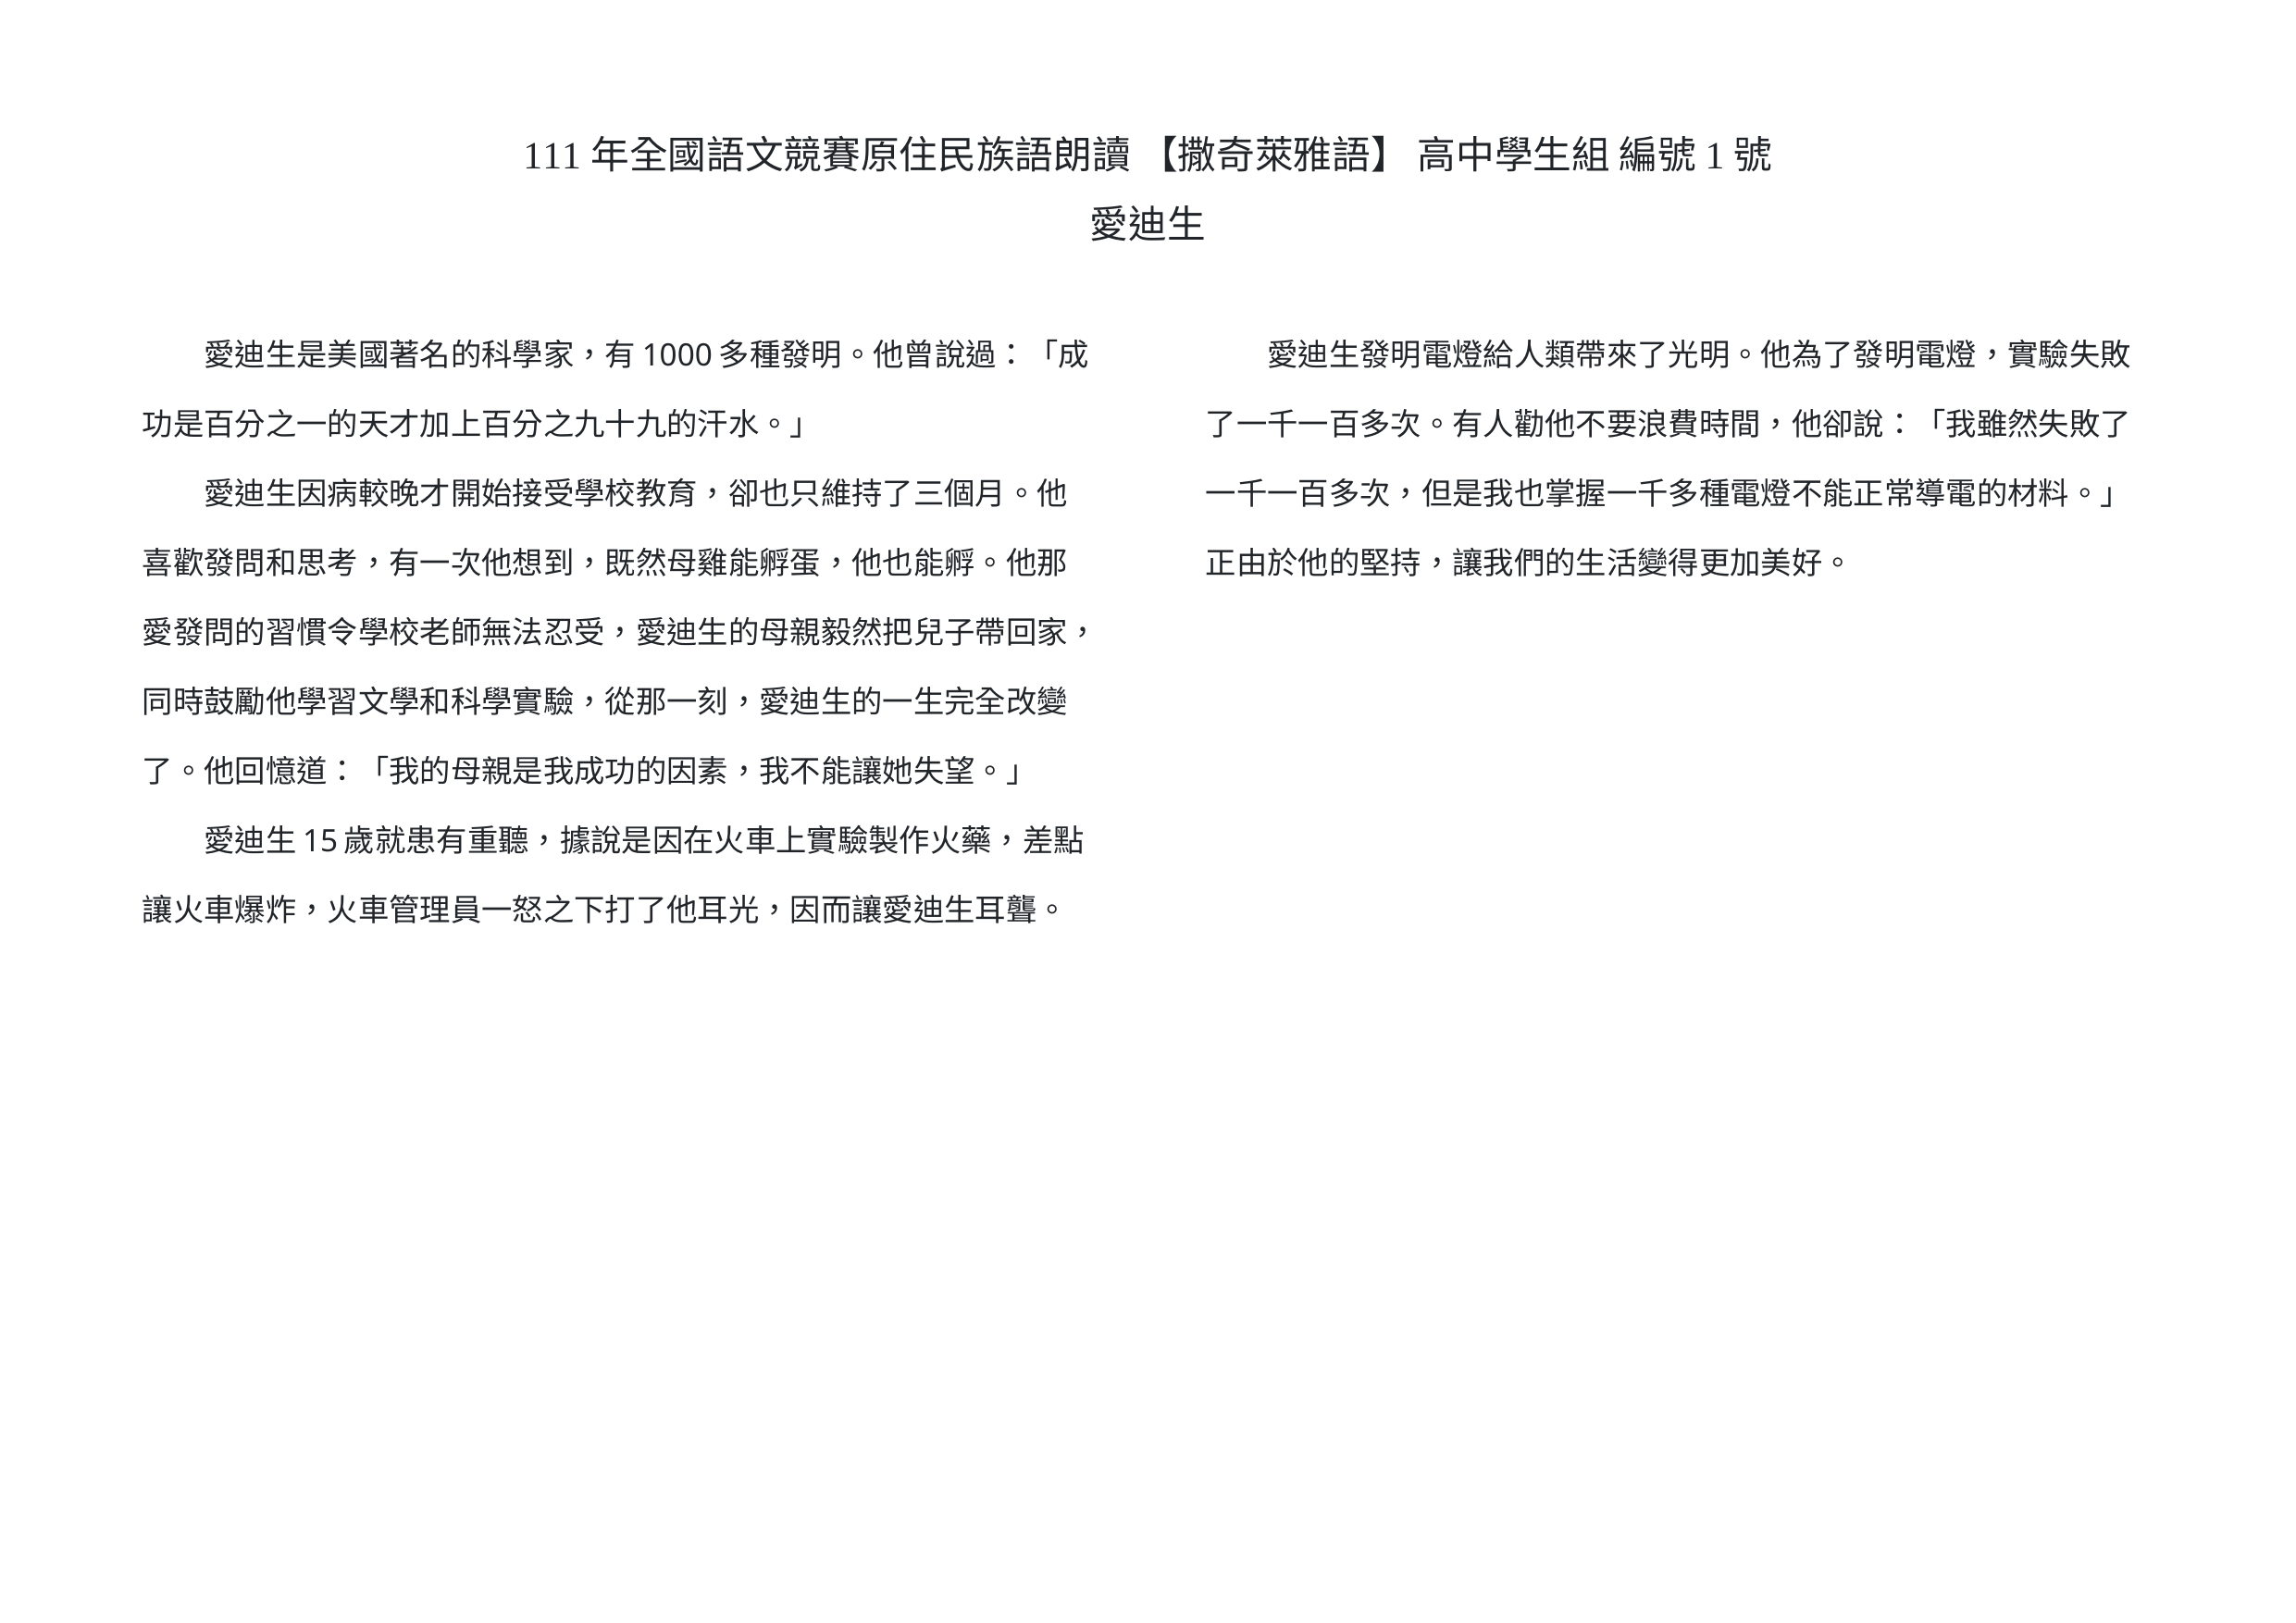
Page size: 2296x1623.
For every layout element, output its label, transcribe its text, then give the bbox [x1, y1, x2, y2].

text 愛迪生因病較晚才開始接受學校教育，卻也只維持了三個月。他喜歡發問和思考，有一次他想到，既然母雞能孵蛋，他也能孵。他那愛發問的習慣令學校老師無法忍受，愛迪生的母親毅然把兒子帶回家，同時鼓勵他學習文學和科學實驗，從那一刻，愛迪生的一生完全改變了。他回憶道：「我的母親是我成功的因素，我不能讓她失望。」 [142, 457, 1090, 804]
text 愛迪生發明電燈給人類帶來了光明。他為了發明電燈，實驗失敗了一千一百多次。有人勸他不要浪費時間，他卻說：「我雖然失敗了一千一百多次，但是我也掌握一千多種電燈不能正常導電的材料。」正由於他的堅持，讓我們的生活變得更加美好。 [1206, 318, 2153, 596]
text 111 年全國語文競賽原住民族語朗讀 【撒奇萊雅語】 高中學生組 編號 1 號 [142, 118, 2153, 187]
text 愛迪生 [142, 187, 2153, 256]
text 愛迪生15歲就患有重聽，據說是因在火車上實驗製作火藥，差點讓火車爆炸，火車管理員一怒之下打了他耳光，因而讓愛迪生耳聾。 [142, 804, 1090, 943]
text 愛迪生是美國著名的科學家，有1000多種發明。他曾說過：「成功是百分之一的天才加上百分之九十九的汗水。」 [142, 318, 1090, 457]
